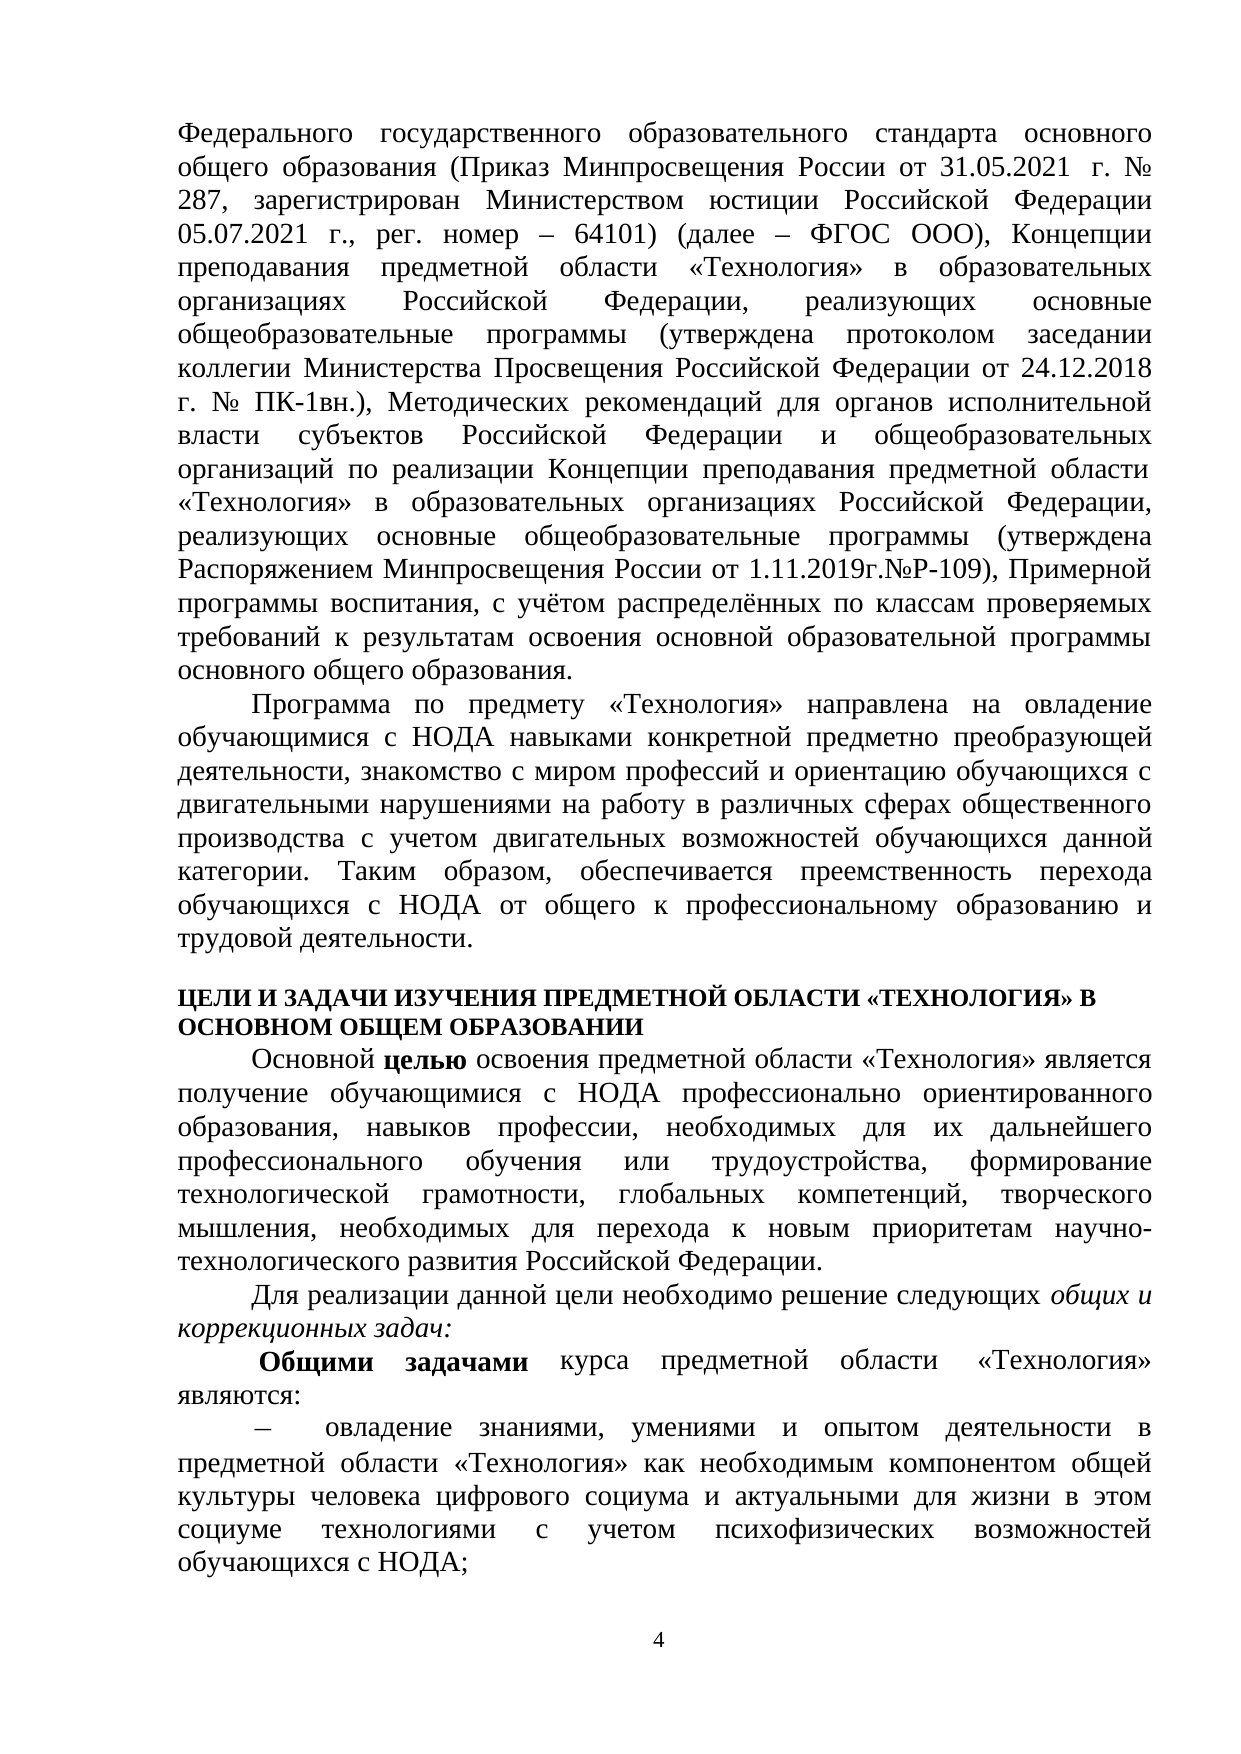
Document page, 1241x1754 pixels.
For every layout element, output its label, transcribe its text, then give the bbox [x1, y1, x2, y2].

text Для реализации данной цели необходимо решение следующих общих и коррекционных задач: [177, 1277, 1152, 1344]
text Программа по предмету «Технология» направлена на овладение обучающимися с НОДА навыками конкретной предметно преобразующей деятельности, знакомство с миром профессий и ориентацию обучающихся с двигательными нарушениями на работу в различных сферах общественного производства с учетом двигательных возможностей обучающихся данной категории. Таким образом, обеспечивается преемственность перехода обучающихся с НОДА от общего к профессиональному образованию и трудовой деятельности. [177, 686, 1152, 954]
text ЦЕЛИ И ЗАДАЧИ ИЗУЧЕНИЯ ПРЕДМЕТНОЙ ОБЛАСТИ «ТЕХНОЛОГИЯ» В ОСНОВНОМ ОБЩЕМ ОБРАЗОВАНИИ [177, 983, 1196, 1041]
list овладение знаниями, умениями и опытом деятельности в предметной области «Технология» как необходимым компонентом общей культуры человека цифрового социума и актуальными для жизни в этом социуме технологиями с учетом психофизических возможностей обучающихся с НОДА; [177, 1411, 1152, 1578]
text Общими задачами курса предметной области «Технология» являются: [177, 1344, 1152, 1411]
text Основной целью освоения предметной области «Технология» является получение обучающимися с НОДА профессионально ориентированного образования, навыков профессии, необходимых для их дальнейшего профессионального обучения или трудоустройства, формирование технологической грамотности, глобальных компетенций, творческого мышления, необходимых для перехода к новым приоритетам научно- технологического развития Российской Федерации. [177, 1041, 1152, 1277]
text «Технология» в образовательных организациях Российской Федерации, реализующих основные общеобразовательные программы (утверждена Распоряжением Минпросвещения России от 1.11.2019г.№Р-109), Примерной программы воспитания, с учётом распределённых по классам проверяемых требований к результатам освоения основной образовательной программы основного общего образования. [177, 484, 1152, 686]
text Федерального государственного образовательного стандарта основного общего образования (Приказ Минпросвещения России от 31.05.2021 г. № 287, зарегистрирован Министерством юстиции Российской Федерации 05.07.2021 г., рег. номер – 64101) (далее – ФГОС ООО), Концепции преподавания предметной области «Технология» в образовательных организациях Российской Федерации, реализующих основные общеобразовательные программы (утверждена протоколом заседании коллегии Министерства Просвещения Российской Федерации от 24.12.2018 г. № ПК-1вн.), Методических рекомендаций для органов исполнительной власти субъектов Российской Федерации и общеобразовательных организаций по реализации Концепции преподавания предметной области [177, 115, 1152, 484]
